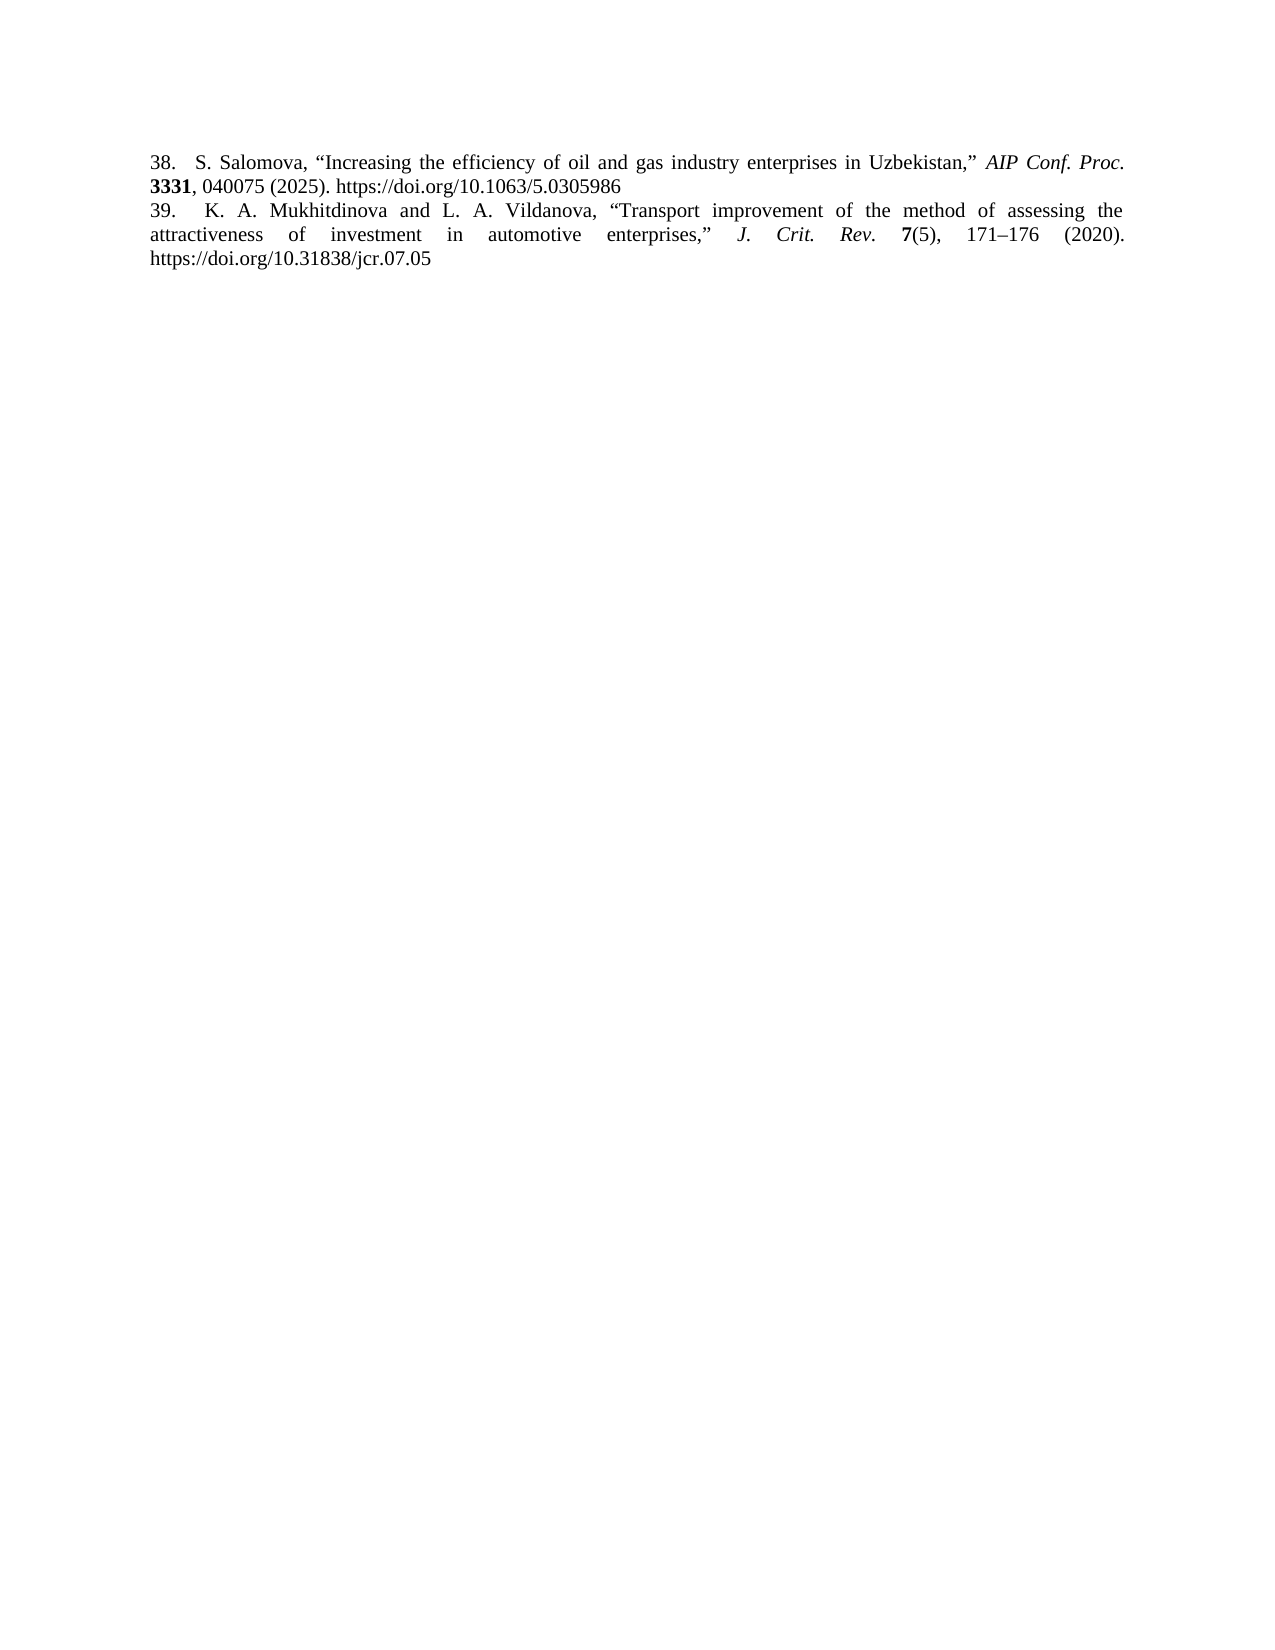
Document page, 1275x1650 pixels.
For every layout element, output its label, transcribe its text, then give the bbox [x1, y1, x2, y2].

list S. Salomova, “Increasing the efficiency of oil and gas industry enterprises in Uzbekistan,” AIP Conf. Proc. 3331, 040075 (2025). https://doi.org/10.1063/5.0305986 [150, 150, 1125, 198]
list K. A. Mukhitdinova and L. A. Vildanova, “Transport improvement of the method of assessing the attractiveness of investment in automotive enterprises,” J. Crit. Rev. 7(5), 171–176 (2020). https://doi.org/10.31838/jcr.07.05 [150, 198, 1125, 270]
